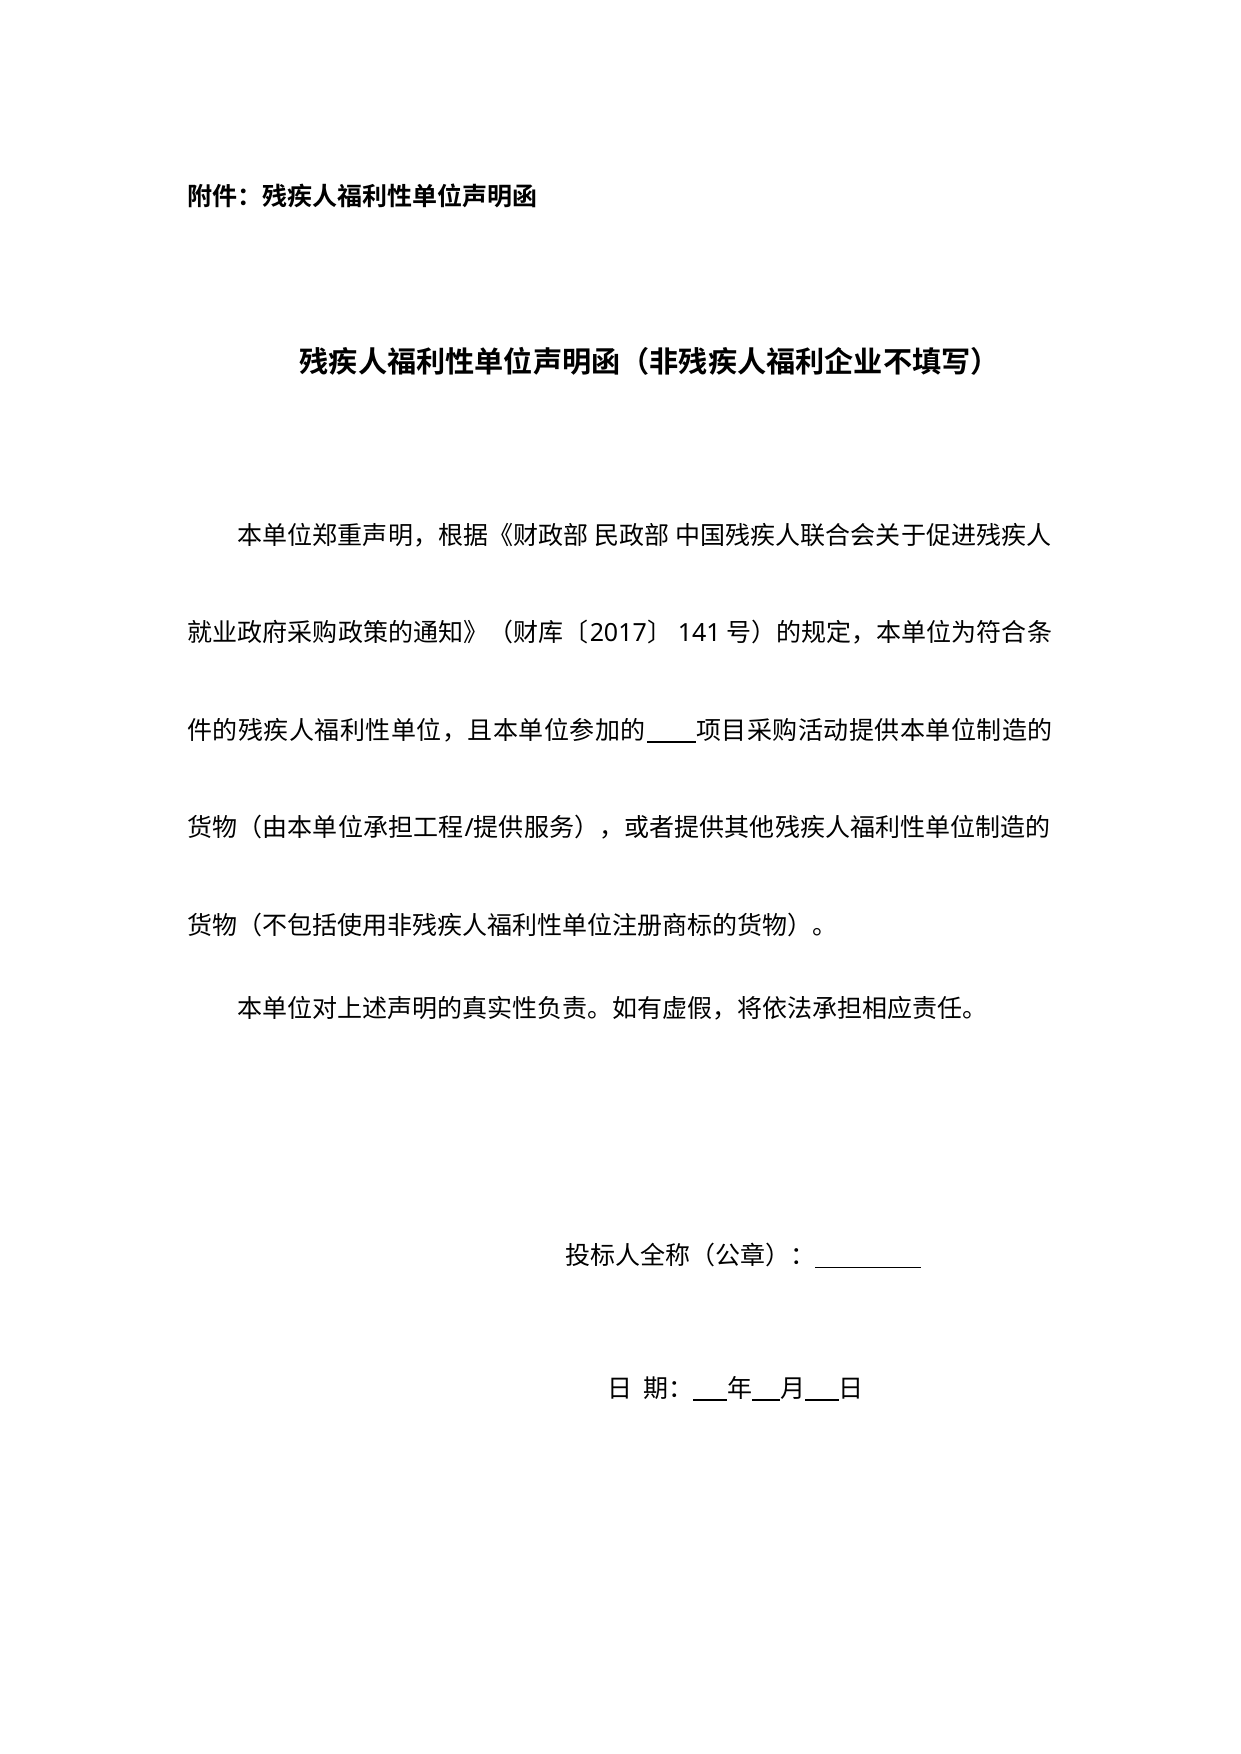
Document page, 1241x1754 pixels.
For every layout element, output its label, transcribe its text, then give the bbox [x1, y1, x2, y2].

text 本单位郑重声明，根据《财政部 民政部 中国残疾人联合会关于促进残疾人就业政府采购政策的通知》（财库〔2017〕 141号）的规定，本单位为符合条件的残疾人福利性单位，且本单位参加的 项目采购活动提供本单位制造的货物（由本单位承担工程/提供服务），或者提供其他残疾人福利性单位制造的货物（不包括使用非残疾人福利性单位注册商标的货物）。 [187, 501, 1053, 956]
text 本单位对上述声明的真实性负责。如有虚假，将依法承担相应责任。 [187, 974, 1053, 1039]
text 残疾人福利性单位声明函（非残疾人福利企业不填写） [188, 327, 1053, 392]
text 投标人全称（公章）： [187, 1221, 1064, 1286]
text 附件：残疾人福利性单位声明函 [187, 162, 1053, 227]
text 日 期： 年 月 日 [187, 1354, 1064, 1419]
